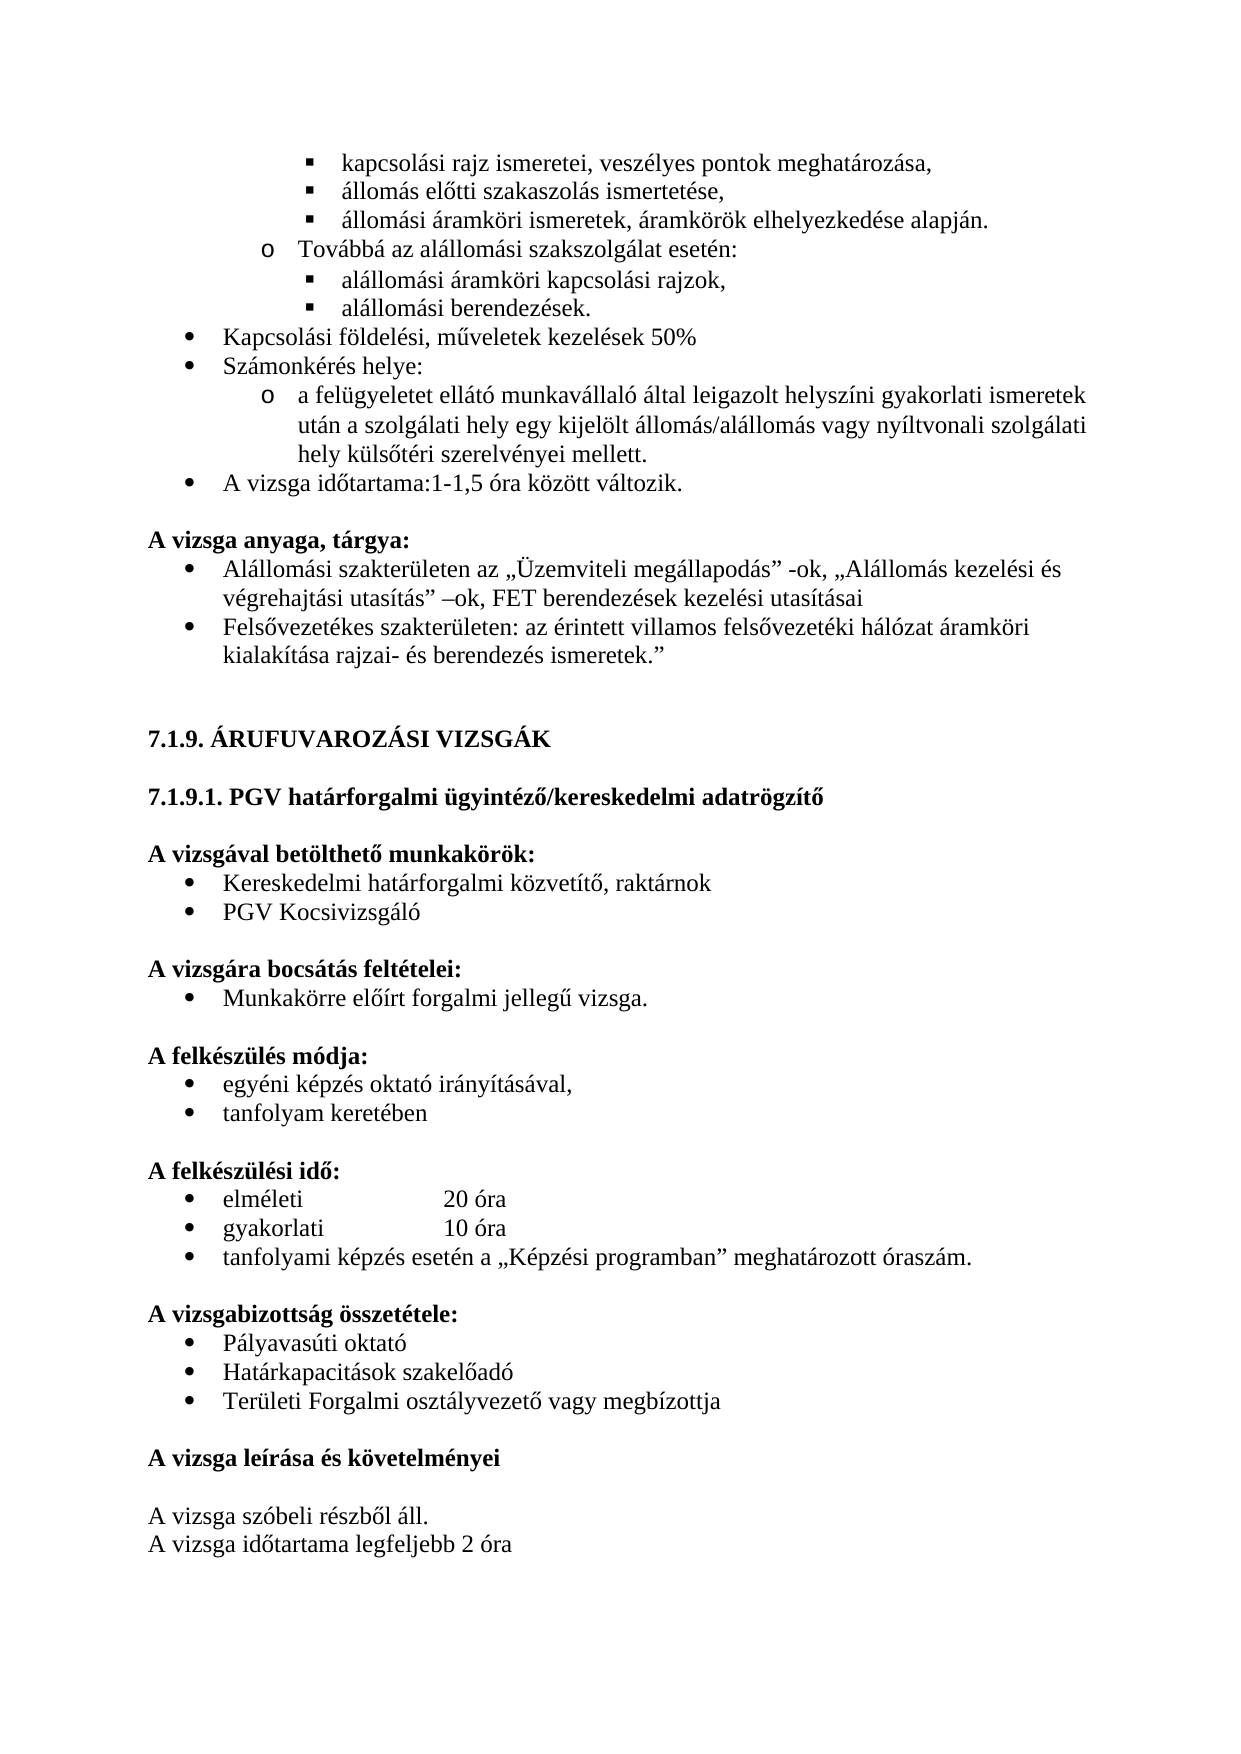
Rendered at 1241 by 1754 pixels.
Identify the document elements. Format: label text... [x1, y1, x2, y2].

text A vizsgára bocsátás feltételei: [148, 954, 1093, 983]
list állomás előtti szakaszolás ismertetése, [304, 176, 1093, 205]
list kapcsolási rajz ismeretei, veszélyes pontok meghatározása, [304, 148, 1093, 176]
list Határkapacitások szakelőadó [185, 1357, 1093, 1386]
list Továbbá az alállomási szakszolgálat esetén: [260, 234, 1093, 265]
list gyakorlati 10 óra [185, 1213, 1093, 1242]
text A vizsga leírása és követelményei [148, 1443, 1093, 1472]
list tanfolyami képzés esetén a „Képzési programban” meghatározott óraszám. [185, 1242, 1093, 1271]
list Kereskedelmi határforgalmi közvetítő, raktárnok [185, 868, 1093, 897]
list alállomási berendezések. [304, 293, 1093, 322]
list elméleti 20 óra [185, 1184, 1093, 1213]
list Alállomási szakterületen az „Üzemviteli megállapodás” -ok, „Alállomás kezelési és végrehajtási utasítás” –ok, FET berendezések kezelési utasításai [185, 554, 1093, 612]
list A vizsga időtartama:1-1,5 óra között változik. [185, 468, 1093, 497]
list Felsővezetékes szakterületen: az érintett villamos felsővezetéki hálózat áramköri kialakítása rajzai- és berendezés ismeretek.” [185, 612, 1093, 669]
list Számonkérés helye: [185, 351, 1093, 380]
list Munkakörre előírt forgalmi jellegű vizsga. [185, 983, 1093, 1012]
list egyéni képzés oktató irányításával, [185, 1069, 1093, 1098]
text A vizsga szóbeli részből áll. [148, 1501, 1093, 1529]
text A felkészülési idő: [148, 1156, 1093, 1184]
list Pályavasúti oktató [185, 1328, 1093, 1357]
list állomási áramköri ismeretek, áramkörök elhelyezkedése alapján. [304, 205, 1093, 234]
text 7.1.9.1. PGV határforgalmi ügyintéző/kereskedelmi adatrögzítő [148, 782, 1093, 811]
list alállomási áramköri kapcsolási rajzok, [304, 265, 1093, 293]
list PGV Kocsivizsgáló [185, 897, 1093, 926]
list Területi Forgalmi osztályvezető vagy megbízottja [185, 1386, 1093, 1414]
list a felügyeletet ellátó munkavállaló által leigazolt helyszíni gyakorlati ismeretek után a szolgálati hely egy kijelölt állomás/alállomás vagy nyíltvonali szolgálati hely külsőtéri szerelvényei mellett. [260, 380, 1093, 468]
text A vizsga anyaga, tárgya: [148, 526, 1093, 554]
list Kapcsolási földelési, műveletek kezelések 50% [185, 322, 1093, 351]
subtitle 7.1.9. ÁRUFUVAROZÁSI VIZSGÁK [148, 724, 1093, 753]
text A vizsgával betölthető munkakörök: [148, 839, 1093, 868]
text A vizsga időtartama legfeljebb 2 óra [148, 1529, 1093, 1558]
list tanfolyam keretében [185, 1098, 1093, 1127]
text A vizsgabizottság összetétele: [148, 1299, 1093, 1328]
text A felkészülés módja: [148, 1041, 1093, 1069]
